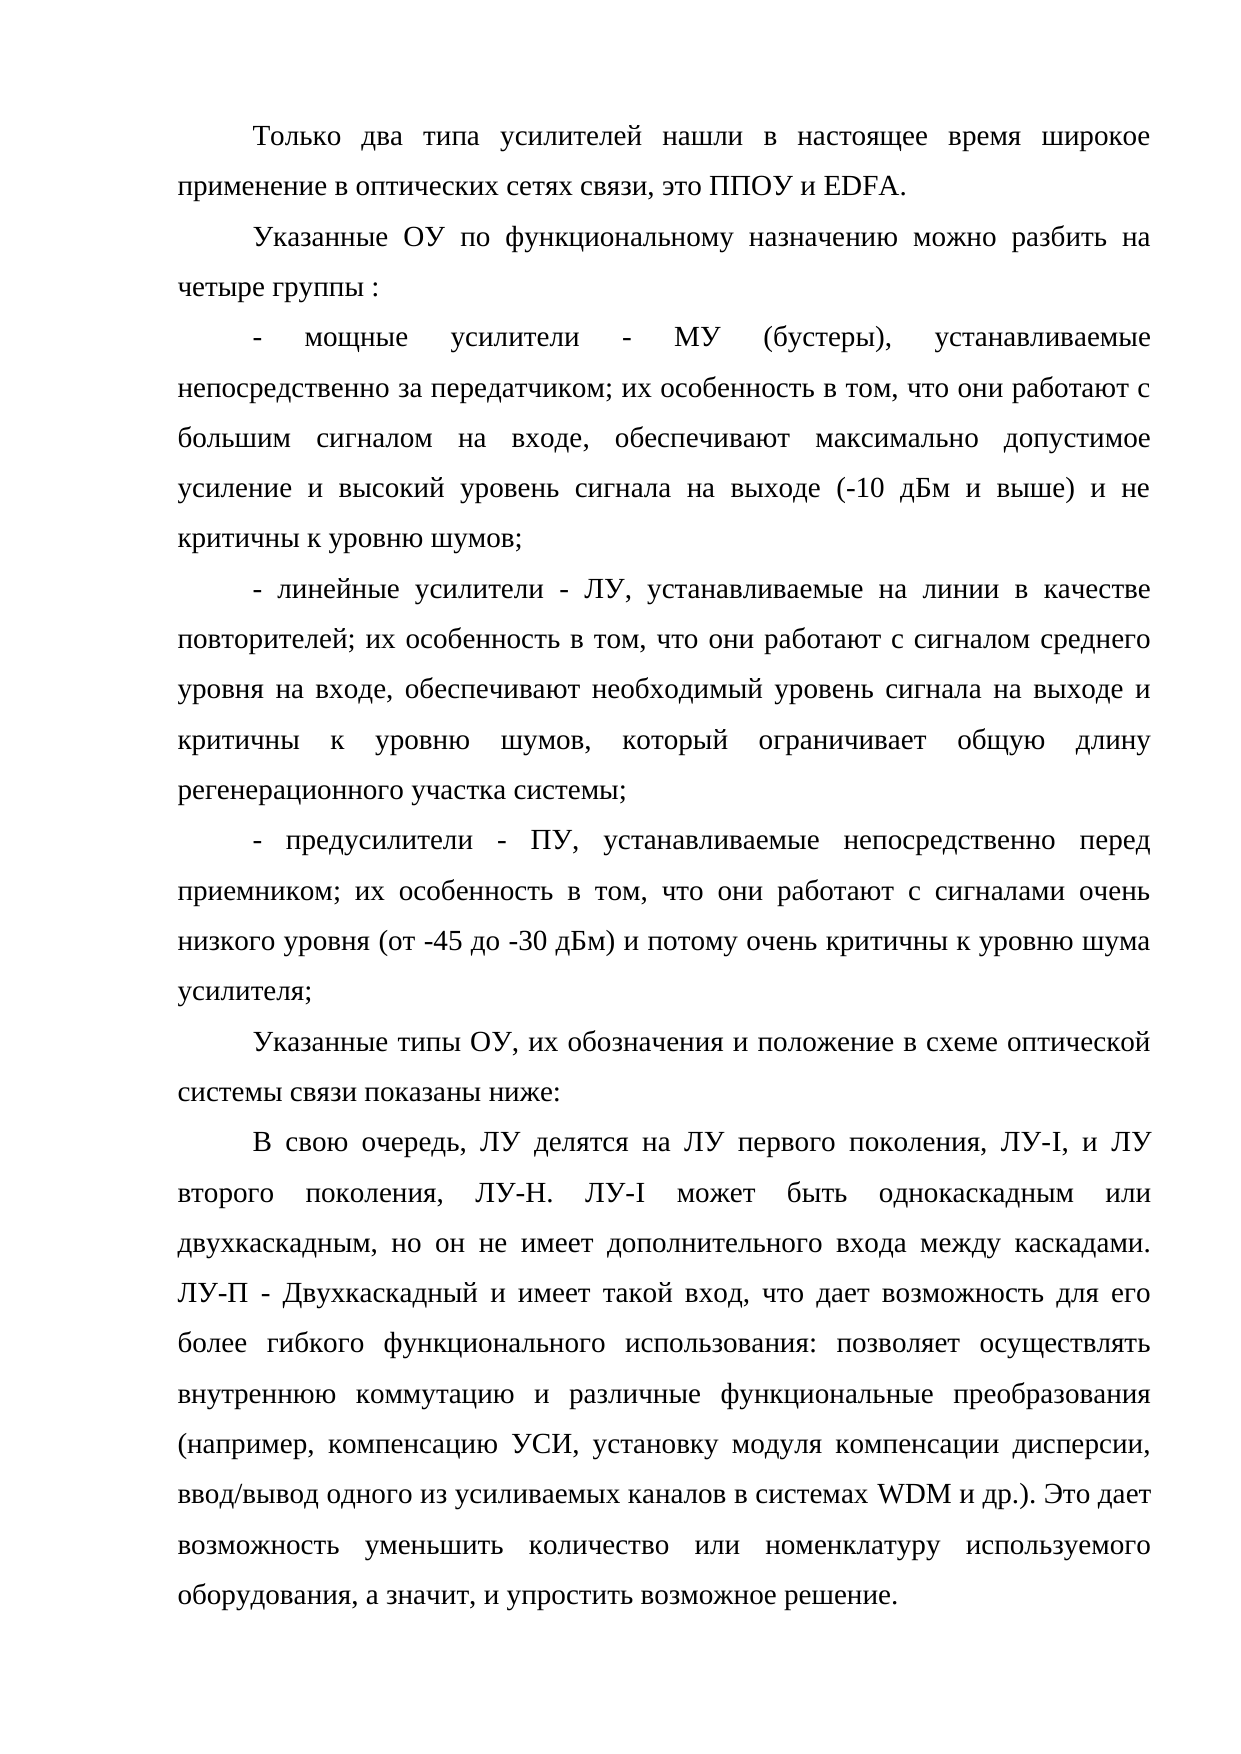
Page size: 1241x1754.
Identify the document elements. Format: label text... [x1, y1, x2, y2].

text Указанные типы ОУ, их обозначения и положение в схеме оптической системы связи показаны ниже: [177, 1024, 1152, 1108]
text - линейные усилители - ЛУ, устанавливаемые на линии в качестве повторителей; их особенность в том, что они работают с сигналом среднего уровня на входе, обеспечивают необходимый уровень сигнала на выходе и критичны к уровню шумов, который ограничивает общую длину регенерационного участка системы; [177, 571, 1152, 806]
text Указанные ОУ по функциональному назначению можно разбить на четыре группы : [177, 219, 1152, 303]
text Только два типа усилителей нашли в настоящее время широкое применение в оптических сетях связи, это ППОУ и EDFA. [177, 118, 1152, 202]
text - предусилители - ПУ, устанавливаемые непосредственно перед приемником; их особенность в том, что они работают с сигналами очень низкого уровня (от -45 до -30 дБм) и потому очень критичны к уровню шума усилителя; [177, 822, 1152, 1007]
text - мощные усилители - МУ (бустеры), устанавливаемые непосредственно за передатчиком; их особенность в том, что они работают с большим сигналом на входе, обеспечивают максимально допустимое усиление и высокий уровень сигнала на выходе (-10 дБм и выше) и не критичны к уровню шумов; [177, 319, 1152, 554]
text В свою очередь, ЛУ делятся на ЛУ первого поколения, ЛУ-I, и ЛУ второго поколения, ЛУ-Н. ЛУ-I может быть однокаскадным или двухкаскадным, но он не имеет дополнительного входа между каскадами. ЛУ-П - Двухкаскадный и имеет такой вход, что дает возможность для его более гибкого функционального использования: позволяет осуществлять внутреннюю коммутацию и различные функциональные преобразования (например, компенсацию УСИ, установку модуля компенсации дисперсии, ввод/вывод одного из усиливаемых каналов в системах WDM и др.). Это дает возможность уменьшить количество или номенклатуру используемого оборудования, а значит, и упростить возможное решение. [177, 1124, 1152, 1611]
